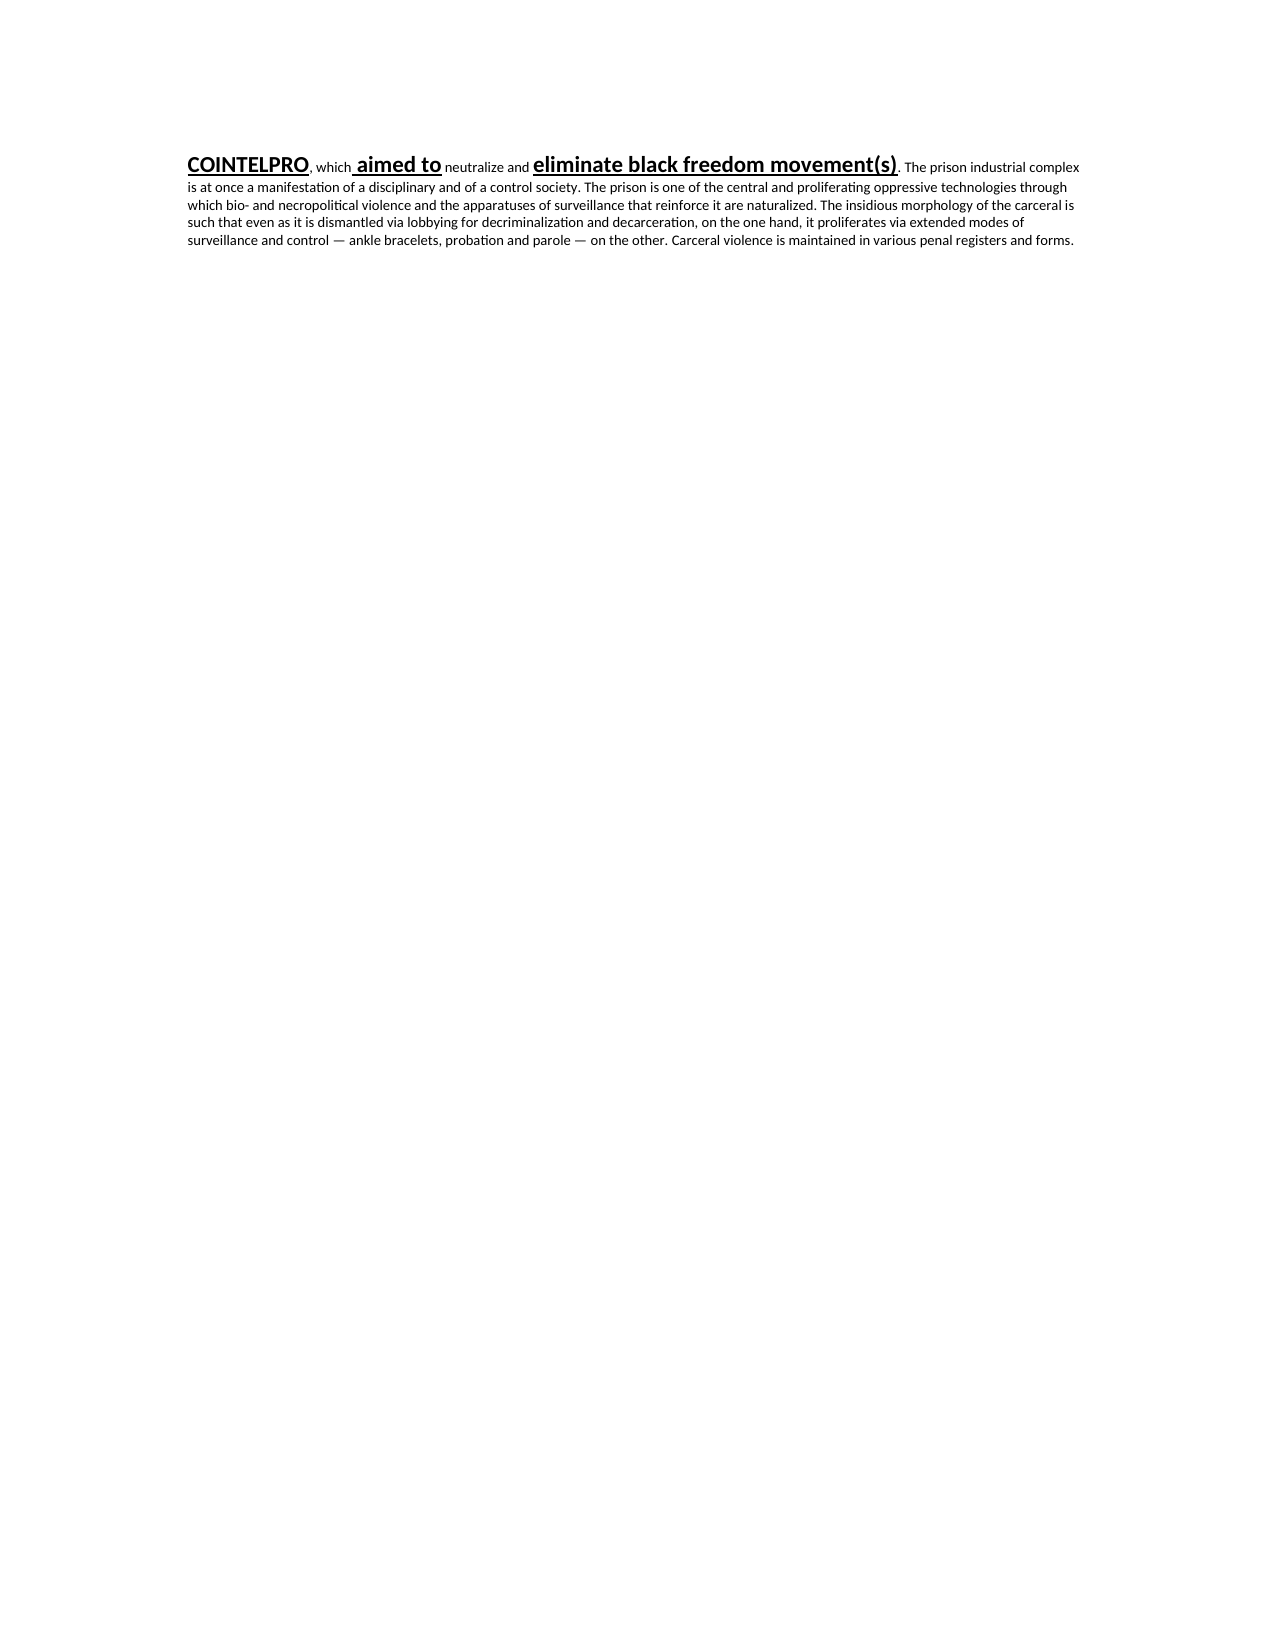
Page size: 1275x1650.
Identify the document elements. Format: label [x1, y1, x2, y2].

text [187, 150, 1087, 249]
